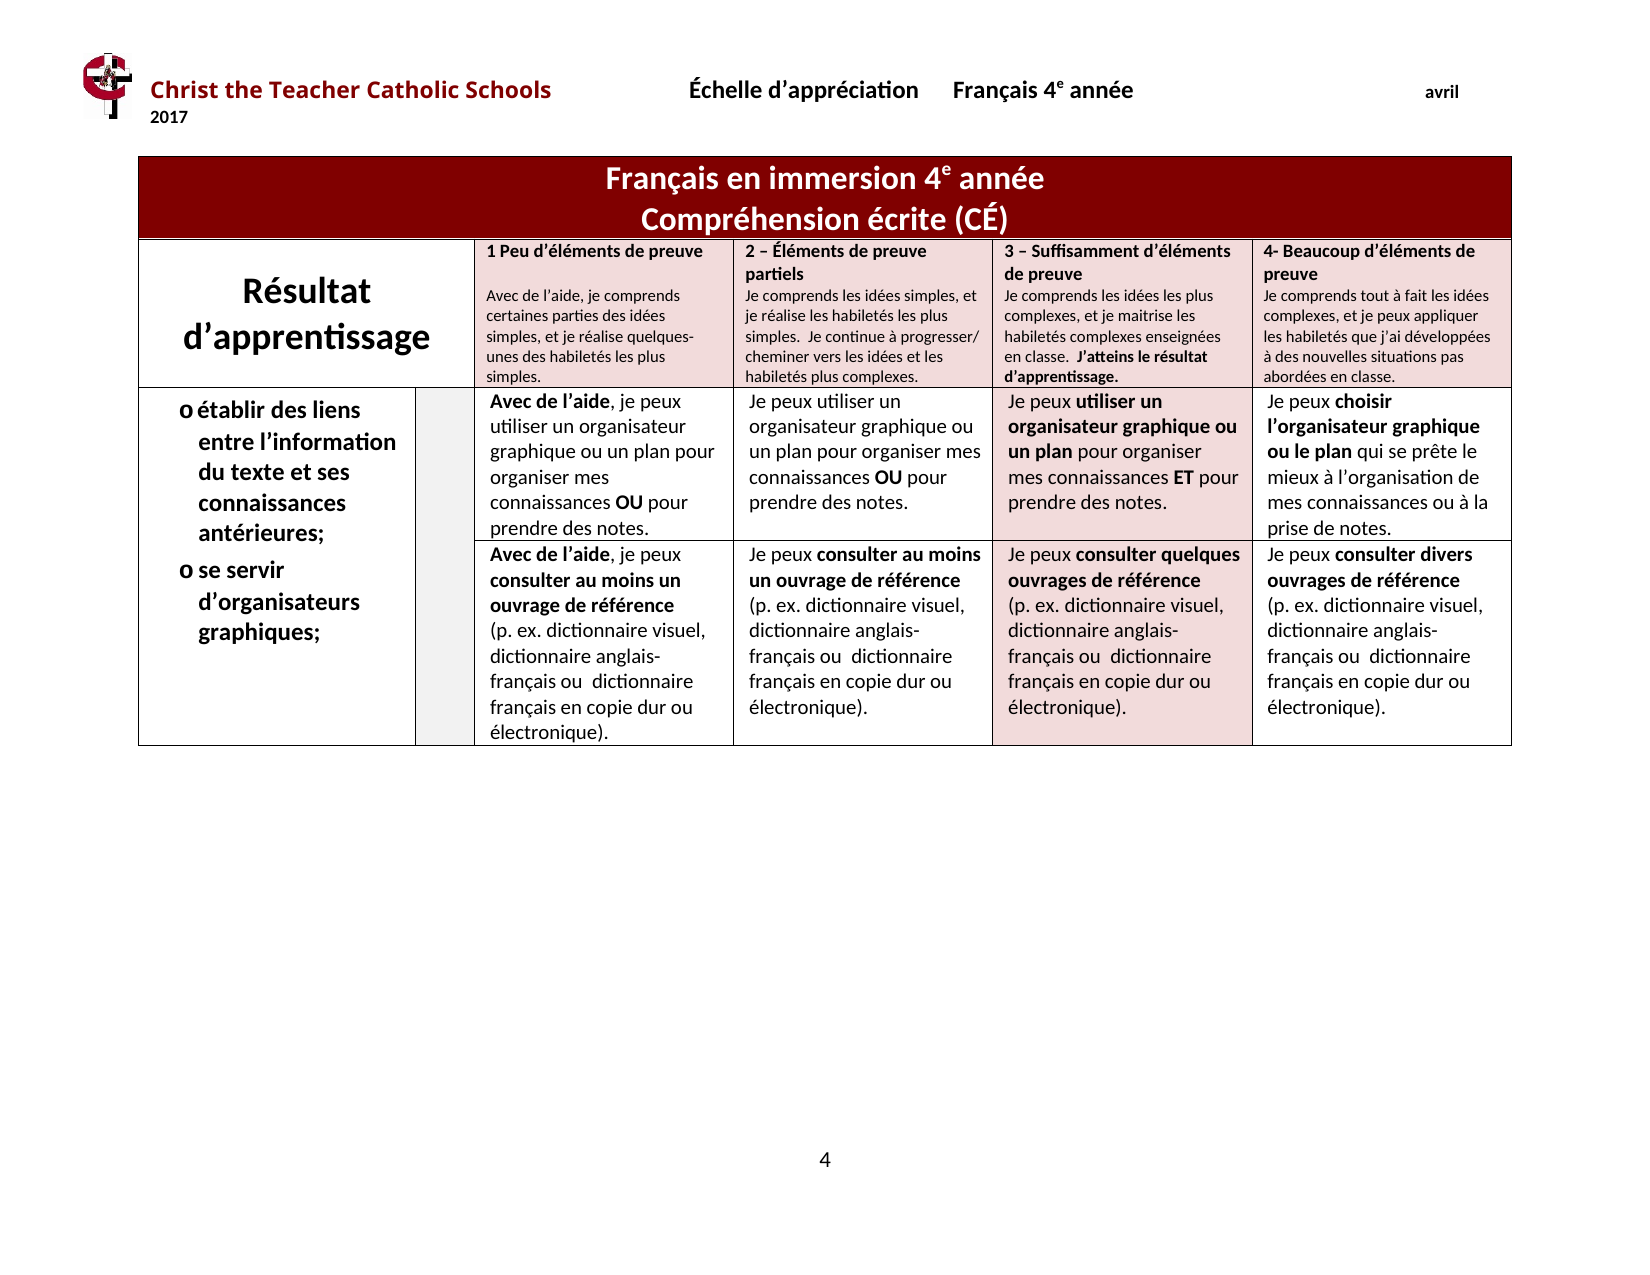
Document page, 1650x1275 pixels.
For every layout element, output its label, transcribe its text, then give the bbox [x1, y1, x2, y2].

table_cell Je peux choisir l’organisateur graphique ou le plan qui se prête le mieux à l’organisation de mes connaissances ou à la prise de notes. [1253, 388, 1511, 540]
table_cell 4- Beaucoup d’éléments de preuve Je comprends tout à fait les idées complexes, et je peux appliquer les habiletés que j’ai développées à des nouvelles situations pas abordées en classe. [1253, 240, 1511, 387]
table_cell Avec de l’aide, je peux consulter au moins un ouvrage de référence (p. ex. dictionnaire visuel, dictionnaire anglais-français ou dictionnaire français en copie dur ou électronique). [475, 541, 733, 745]
table_cell 3 – Suffisamment d’éléments de preuve Je comprends les idées les plus complexes, et je maitrise les habiletés complexes enseignées en classe. J’atteins le résultat d’apprentissage. [993, 240, 1252, 387]
table_cell 1 Peu d’éléments de preuve Avec de l’aide, je comprends certaines parties des idées simples, et je réalise quelques-unes des habiletés les plus simples. [475, 240, 733, 387]
table_header Français en immersion 4e année Compréhension écrite (CÉ) [139, 157, 1511, 238]
table_cell Avec de l’aide, je peux utiliser un organisateur graphique ou un plan pour organiser mes connaissances OU pour prendre des notes. [475, 388, 733, 540]
table_cell Je peux consulter au moins un ouvrage de référence (p. ex. dictionnaire visuel, dictionnaire anglais-français ou dictionnaire français en copie dur ou électronique). [734, 541, 992, 745]
table_cell 2 – Éléments de preuve partiels Je comprends les idées simples, et je réalise les habiletés les plus simples. Je continue à progresser/ cheminer vers les idées et les habiletés plus complexes. [734, 240, 992, 387]
table_cell Je peux consulter quelques ouvrages de référence (p. ex. dictionnaire visuel, dictionnaire anglais-français ou dictionnaire français en copie dur ou électronique). [993, 541, 1252, 745]
table_cell Je peux utiliser un organisateur graphique ou un plan pour organiser mes connaissances OU pour prendre des notes. [734, 388, 992, 540]
table_cell Je peux utiliser un organisateur graphique ou un plan pour organiser mes connaissances ET pour prendre des notes. [993, 388, 1252, 540]
picture [81, 53, 132, 117]
table_cell Résultat d’apprentissage [139, 240, 474, 387]
table_cell Je peux consulter divers ouvrages de référence (p. ex. dictionnaire visuel, dictionnaire anglais-français ou dictionnaire français en copie dur ou électronique). [1253, 541, 1511, 745]
